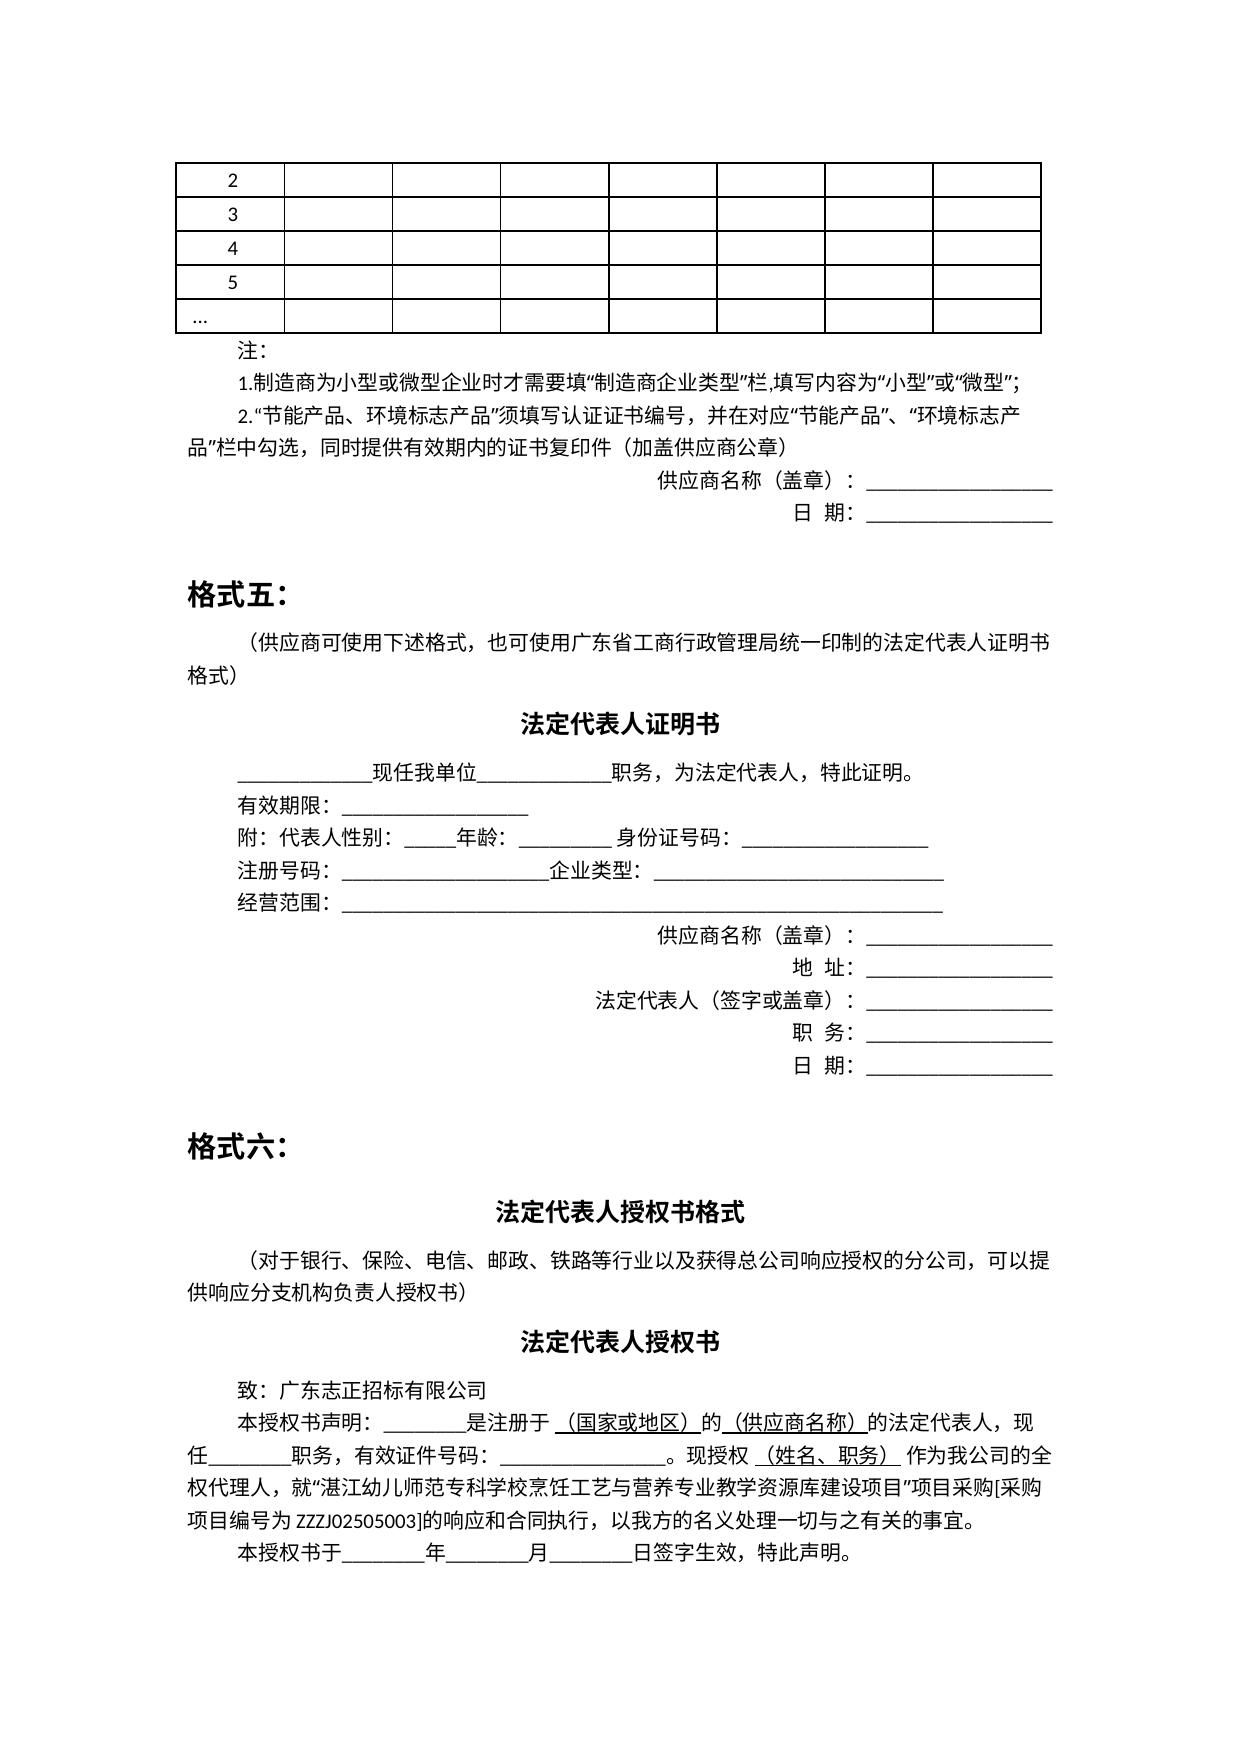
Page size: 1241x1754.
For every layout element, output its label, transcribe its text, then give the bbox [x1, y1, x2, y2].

table_cell [393, 232, 500, 264]
table_cell [285, 164, 392, 196]
text 职 务：__________________ [187, 1016, 1053, 1049]
text 有效期限：__________________ [187, 789, 1053, 821]
text （供应商可使用下述格式，也可使用广东省工商行政管理局统一印制的法定代表人证明书格式） [187, 626, 1053, 691]
table_cell [934, 266, 1040, 298]
table_cell 5 [177, 266, 284, 298]
text 注册号码：____________________企业类型：____________________________ [187, 854, 1053, 886]
table_cell [610, 232, 716, 264]
table_cell [718, 164, 824, 196]
text 地 址：__________________ [187, 951, 1053, 984]
text 法定代表人（签字或盖章）：__________________ [187, 984, 1053, 1016]
table_cell [610, 300, 716, 332]
table_cell [610, 266, 716, 298]
table_cell [718, 300, 824, 332]
text 本授权书于________年________月________日签字生效，特此声明。 [187, 1536, 1053, 1569]
table_cell ... [177, 300, 284, 332]
text 1.制造商为小型或微型企业时才需要填“制造商企业类型”栏,填写内容为“小型”或“微型”； [187, 366, 1053, 399]
table_cell [826, 266, 932, 298]
table_cell [934, 198, 1040, 230]
table_cell 3 [177, 198, 284, 230]
text 法定代表人授权书格式 [187, 1179, 1053, 1244]
table_cell [285, 232, 392, 264]
table_cell [610, 164, 716, 196]
table_cell [718, 232, 824, 264]
text 法定代表人授权书 [187, 1309, 1053, 1374]
table_cell [285, 266, 392, 298]
text 供应商名称（盖章）：__________________ [187, 919, 1053, 951]
table_cell [501, 164, 608, 196]
table_cell 2 [177, 164, 284, 196]
text 致：广东志正招标有限公司 [187, 1374, 1053, 1406]
text 格式五： [187, 561, 1053, 626]
text （对于银行、保险、电信、邮政、铁路等行业以及获得总公司响应授权的分公司，可以提供响应分支机构负责人授权书） [187, 1244, 1053, 1309]
text 供应商名称（盖章）：__________________ [187, 464, 1053, 496]
text 附：代表人性别：_____年龄：_________ 身份证号码：__________________ [187, 821, 1053, 854]
table_cell [501, 232, 608, 264]
table_cell [501, 198, 608, 230]
table_cell [393, 300, 500, 332]
text 格式六： [187, 1114, 1053, 1179]
text 日 期：__________________ [187, 1049, 1053, 1081]
text 本授权书声明：________是注册于 （国家或地区）的（供应商名称）的法定代表人，现任________职务，有效证件号码：________________。现授权 （姓名、职务） 作为我公司的全权代理人，就“湛江幼儿师范专科学校烹饪工艺与营养专业教学资源库建设项目”项目采购[采购项目编号为ZZZJ02505003]的响应和合同执行，以我方的名义处理一切与之有关的事宜。 [187, 1406, 1053, 1536]
text 日 期：__________________ [187, 496, 1053, 529]
table_cell 4 [177, 232, 284, 264]
table_cell [826, 198, 932, 230]
table_cell [826, 232, 932, 264]
table_cell [826, 300, 932, 332]
table_cell [610, 198, 716, 230]
table_cell [501, 300, 608, 332]
table_cell [393, 164, 500, 196]
table_cell [934, 300, 1040, 332]
text 经营范围：__________________________________________________________ [187, 886, 1053, 919]
table_cell [285, 300, 392, 332]
text _____________现任我单位_____________职务，为法定代表人，特此证明。 [187, 756, 1053, 789]
table_cell [501, 266, 608, 298]
table_cell [718, 266, 824, 298]
text 2.“节能产品、环境标志产品”须填写认证证书编号，并在对应“节能产品”、“环境标志产品”栏中勾选，同时提供有效期内的证书复印件（加盖供应商公章） [187, 399, 1053, 464]
table_cell [934, 164, 1040, 196]
table_cell [285, 198, 392, 230]
table_cell [393, 198, 500, 230]
table_cell [393, 266, 500, 298]
table_cell [718, 198, 824, 230]
text 法定代表人证明书 [187, 691, 1053, 756]
table_cell [826, 164, 932, 196]
text 注： [187, 334, 1053, 366]
table_cell [934, 232, 1040, 264]
